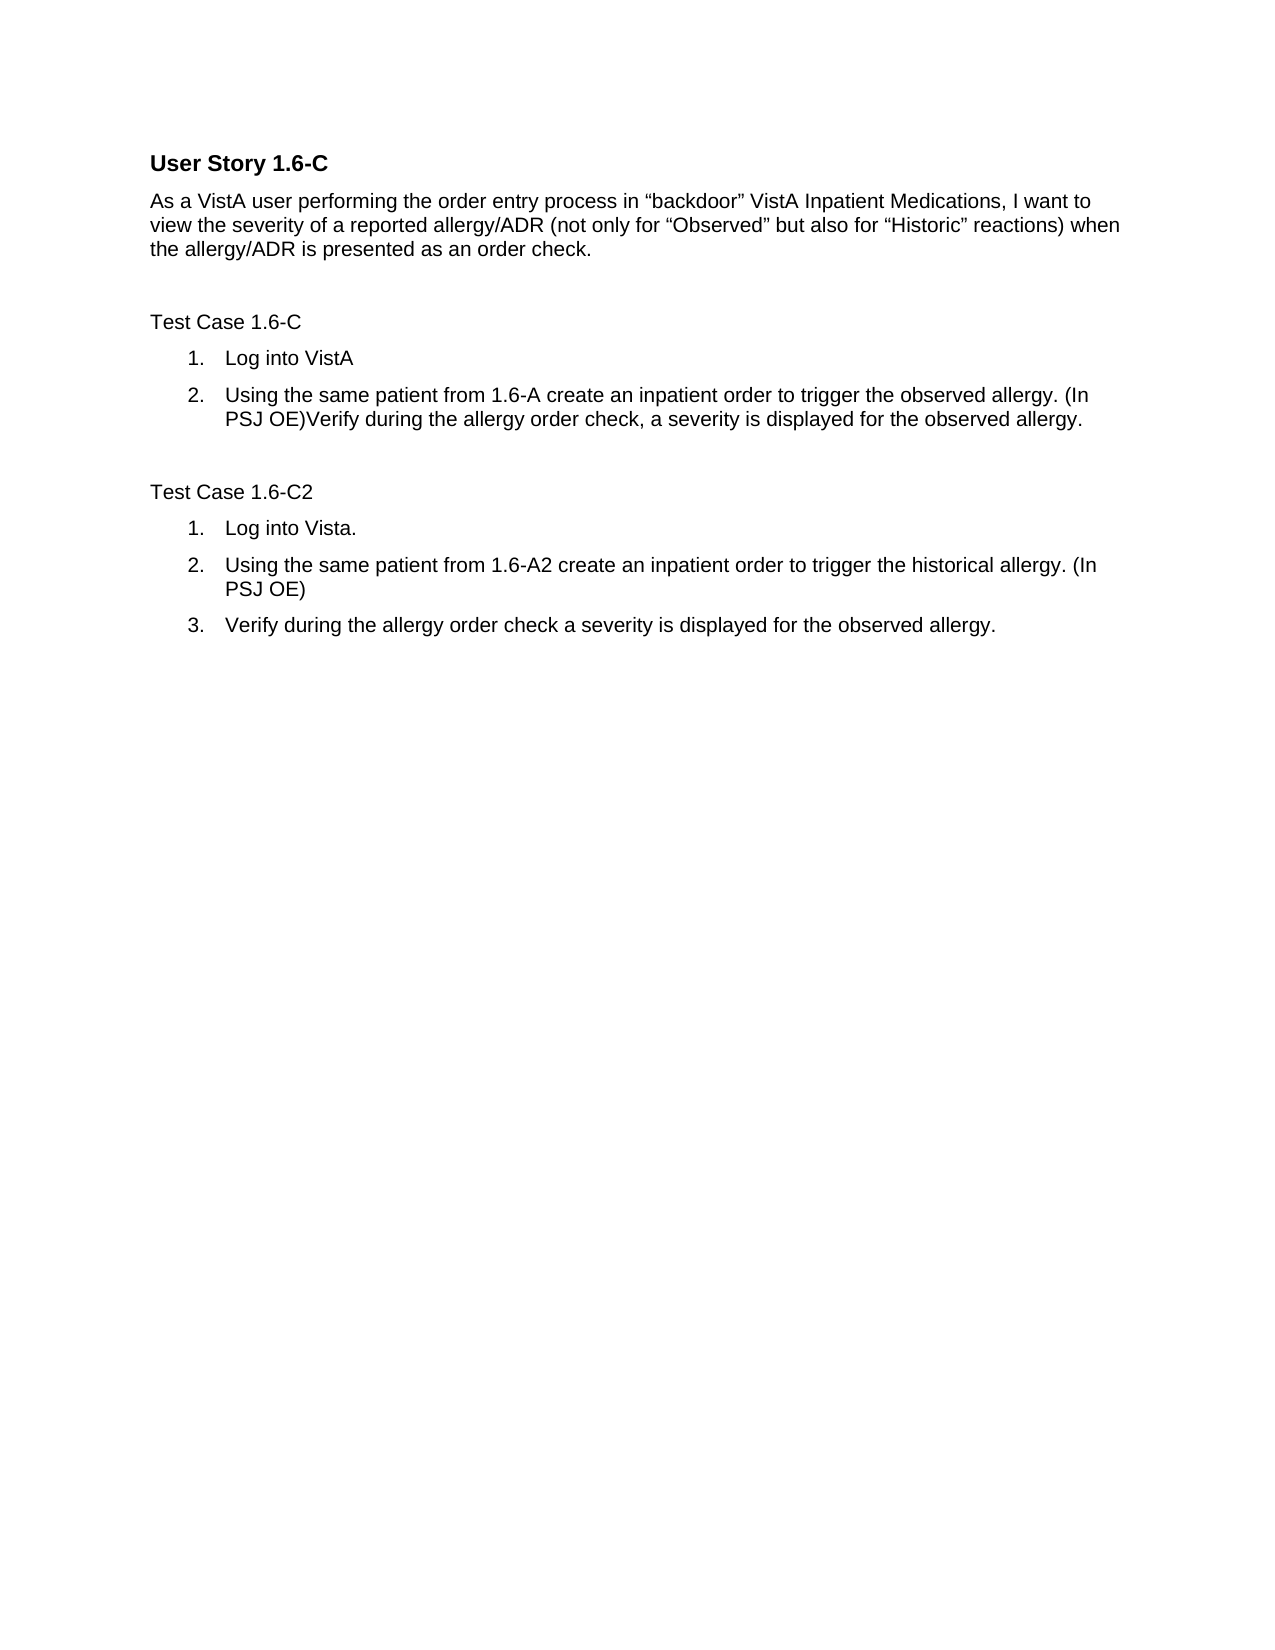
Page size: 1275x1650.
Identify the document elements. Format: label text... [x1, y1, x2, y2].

list Log into VistA [187, 346, 1125, 370]
text Test Case 1.6-C2 [150, 479, 1125, 503]
list Verify during the allergy order check a severity is displayed for the observed allergy. [187, 613, 1125, 637]
list Log into Vista. [187, 516, 1125, 540]
text As a VistA user performing the order entry process in “backdoor” VistA Inpatient Medications, I want to view the severity of a reported allergy/ADR (not only for “Observed” but also for “Historic” reactions) when the allergy/ADR is presented as an order check. [150, 189, 1125, 261]
subtitle User Story 1.6-C [150, 150, 1125, 176]
list Using the same patient from 1.6-A create an inpatient order to trigger the observed allergy. (In PSJ OE)Verify during the allergy order check, a severity is displayed for the observed allergy. [187, 383, 1125, 431]
list Using the same patient from 1.6-A2 create an inpatient order to trigger the historical allergy. (In PSJ OE) [187, 552, 1125, 600]
text Test Case 1.6-C [150, 310, 1125, 334]
